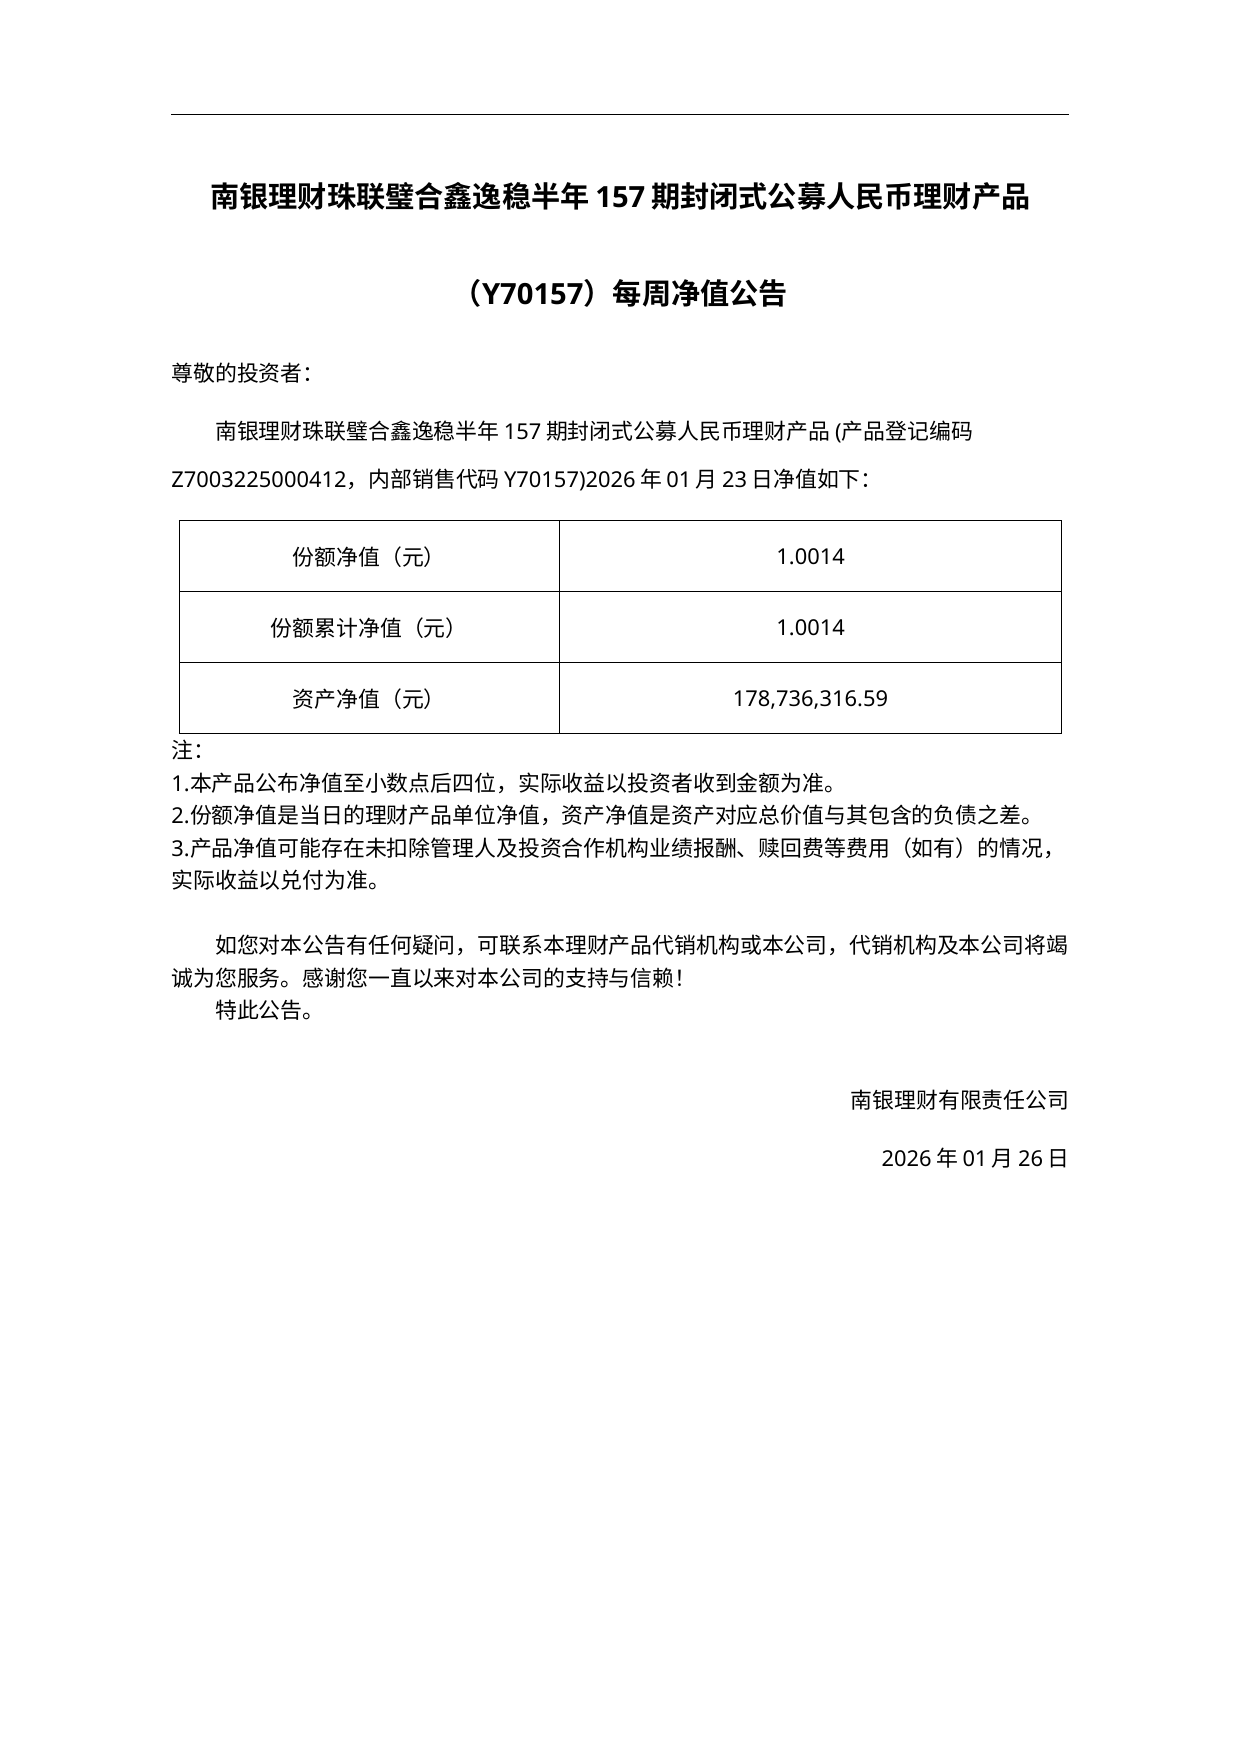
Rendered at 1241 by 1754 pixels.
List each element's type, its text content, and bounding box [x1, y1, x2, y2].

text 南银理财有限责任公司 [171, 1082, 1069, 1115]
text 南银理财珠联璧合鑫逸稳半年157期封闭式公募人民币理财产品 (产品登记编码Z7003225000412，内部销售代码Y70157)2026年01月23日净值如下： [171, 413, 1069, 494]
text 注： [171, 733, 1069, 765]
text 尊敬的投资者： [171, 355, 1069, 388]
text 2026年01月26日 [171, 1140, 1069, 1173]
text 2.份额净值是当日的理财产品单位净值，资产净值是资产对应总价值与其包含的负债之差。 [171, 798, 1069, 830]
table_cell 份额累计净值（元） [180, 592, 559, 662]
table_header 1.0014 [560, 521, 1061, 591]
text 特此公告。 [171, 993, 1069, 1025]
table_cell 资产净值（元） [180, 663, 559, 733]
text 南银理财珠联璧合鑫逸稳半年157期封闭式公募人民币理财产品（Y70157）每周净值公告 [171, 162, 1069, 324]
table_header 份额净值（元） [180, 521, 559, 591]
text 3.产品净值可能存在未扣除管理人及投资合作机构业绩报酬、赎回费等费用（如有）的情况，实际收益以兑付为准。 [171, 830, 1069, 895]
table_cell 1.0014 [560, 592, 1061, 662]
text 如您对本公告有任何疑问，可联系本理财产品代销机构或本公司，代销机构及本公司将竭诚为您服务。感谢您一直以来对本公司的支持与信赖！ [171, 928, 1069, 993]
text 1.本产品公布净值至小数点后四位，实际收益以投资者收到金额为准。 [171, 765, 1069, 798]
table_cell 178,736,316.59 [560, 663, 1061, 733]
